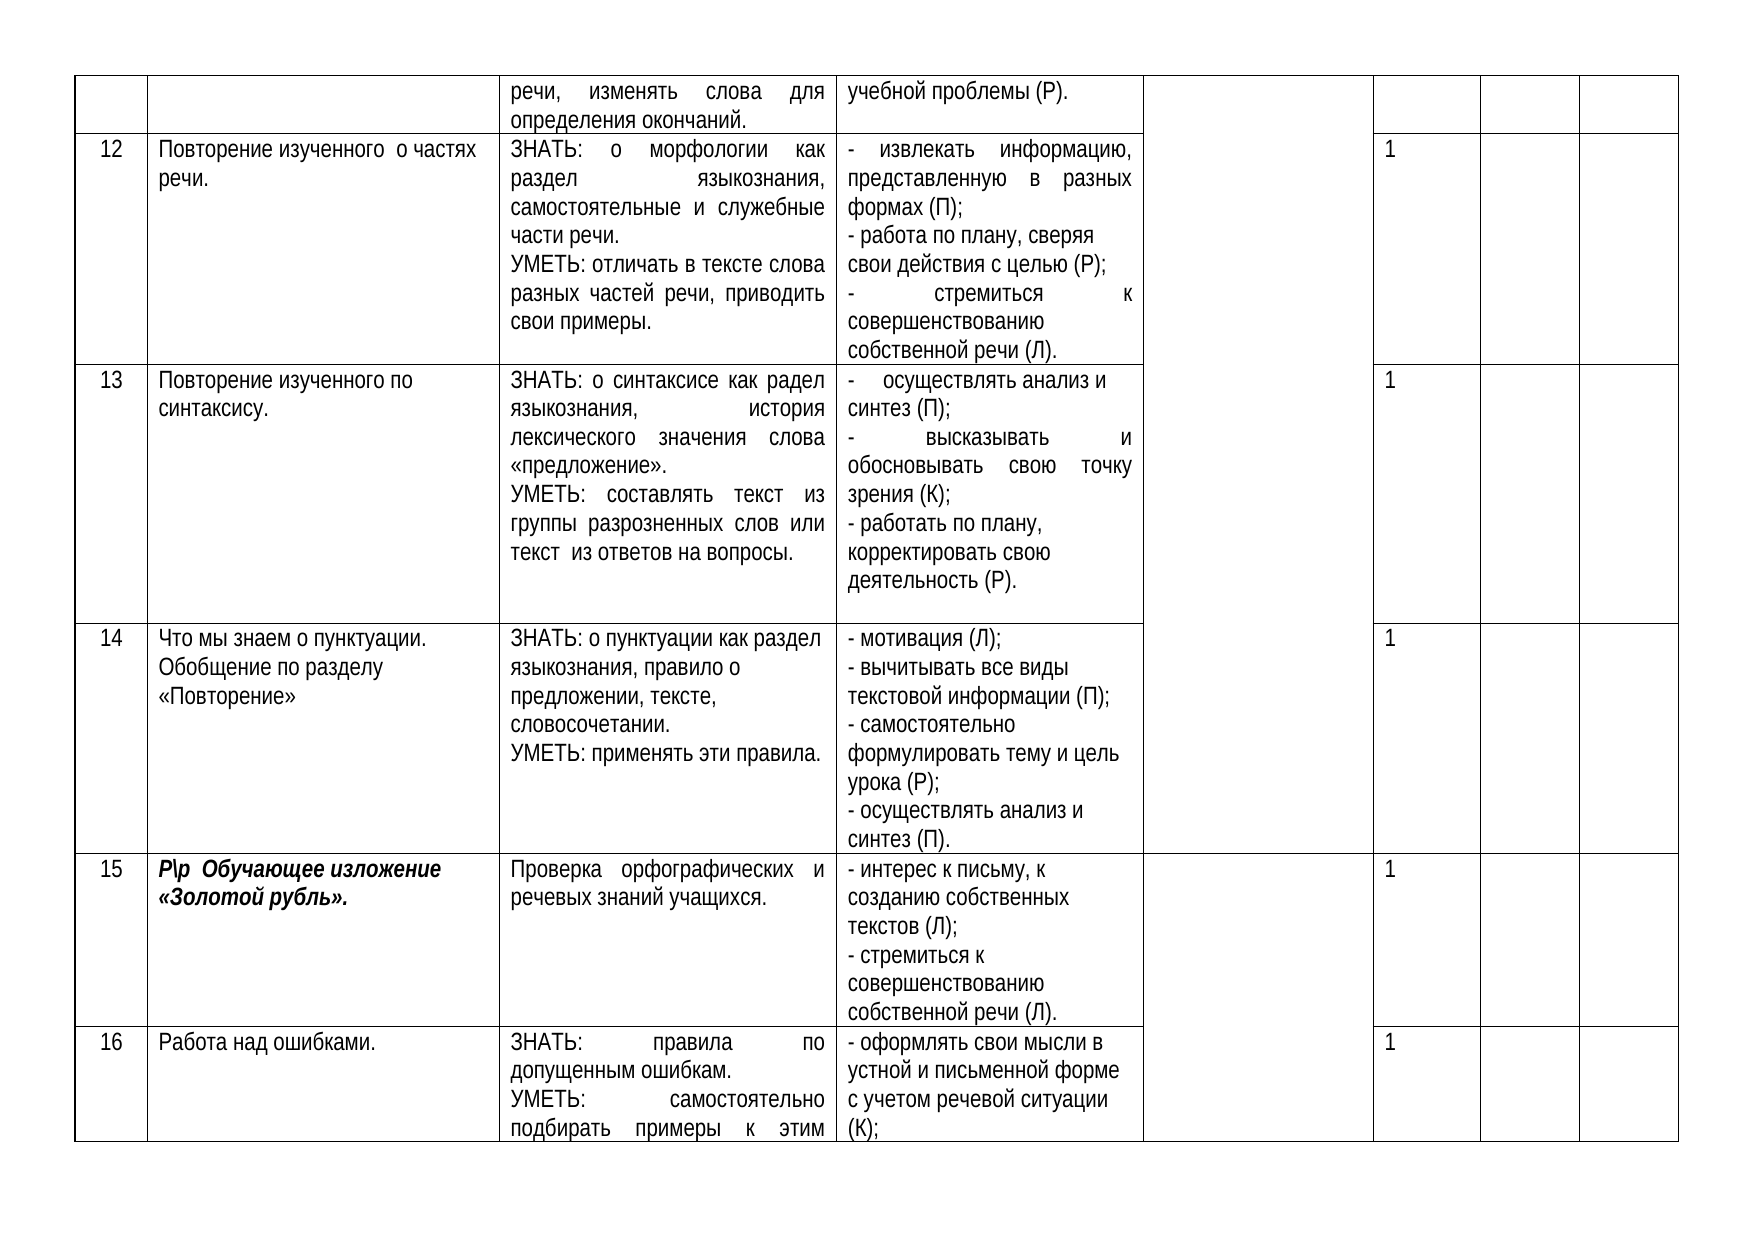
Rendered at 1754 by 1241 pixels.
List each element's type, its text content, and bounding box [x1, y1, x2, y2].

table_cell ЗНАТЬ: о морфологии как раздел языкознания, самостоятельные и служебные части речи. УМЕТЬ: отличать в тексте слова разных частей речи, приводить свои примеры. [500, 134, 836, 363]
table_cell 14 [76, 624, 147, 853]
table_cell 1 [1374, 854, 1480, 1026]
table_cell 15 [76, 854, 147, 1026]
table_cell 1 [1374, 134, 1480, 363]
table_cell ЗНАТЬ: о синтаксисе как радел языкознания, история лексического значения слова «предложение». УМЕТЬ: составлять текст из группы разрозненных слов или текст из ответов на вопросы. [500, 365, 836, 622]
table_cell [837, 1027, 1143, 1141]
table_cell [1580, 76, 1678, 133]
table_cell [148, 1027, 499, 1141]
table_cell - осуществлять анализ и синтез (П); - высказывать и обосновывать свою точку зрения (К); - работать по плану, корректировать свою деятельность (Р). [837, 365, 1143, 622]
table_cell Что мы знаем о пунктуации. Обобщение по разделу «Повторение» [148, 624, 499, 853]
table_cell Повторение изученного по синтаксису. [148, 365, 499, 622]
table_cell 1 [1374, 365, 1480, 622]
table_cell ЗНАТЬ: о пунктуации как раздел языкознания, правило о предложении, тексте, словосочетании. УМЕТЬ: применять эти правила. [500, 624, 836, 853]
table_cell - интерес к письму, к созданию собственных текстов (Л); - стремиться к совершенствованию собственной речи (Л). [837, 854, 1143, 1026]
table_cell [1481, 134, 1579, 363]
table_cell - извлекать информацию, представленную в разных формах (П); - работа по плану, сверяя свои действия с целью (Р); - стремиться к совершенствованию собственной речи (Л). [837, 134, 1143, 363]
table_cell Проверка орфографических и речевых знаний учащихся. [500, 854, 836, 1026]
table_cell [1580, 854, 1678, 1026]
table_cell 11 [76, 76, 147, 133]
table_cell Повторение изученного о частях речи. [148, 134, 499, 363]
table_cell Р\р Обучающее изложение «Золотой рубль». [148, 854, 499, 1026]
table_cell 13 [76, 365, 147, 622]
table_cell [1580, 624, 1678, 853]
table_cell 16 [76, 1027, 147, 1141]
table_cell - мотивация (Л); - вычитывать все виды текстовой информации (П); - самостоятельно формулировать тему и цель урока (Р); - осуществлять анализ и синтез (П). [837, 624, 1143, 853]
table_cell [837, 76, 1143, 133]
table_cell [1481, 76, 1579, 133]
table_cell [1580, 1027, 1678, 1141]
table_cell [148, 76, 499, 133]
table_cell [500, 1027, 836, 1141]
table_cell [1481, 624, 1579, 853]
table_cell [500, 76, 836, 133]
table_cell [1580, 365, 1678, 622]
table_cell [1481, 854, 1579, 1026]
table_cell [1481, 365, 1579, 622]
table_cell 1 [1374, 76, 1480, 133]
table_cell [1580, 134, 1678, 363]
table_cell [1144, 854, 1373, 1141]
table_cell [1481, 1027, 1579, 1141]
table_cell 1 [1374, 1027, 1480, 1141]
table_cell 12 [76, 134, 147, 363]
table_cell 1 [1374, 624, 1480, 853]
